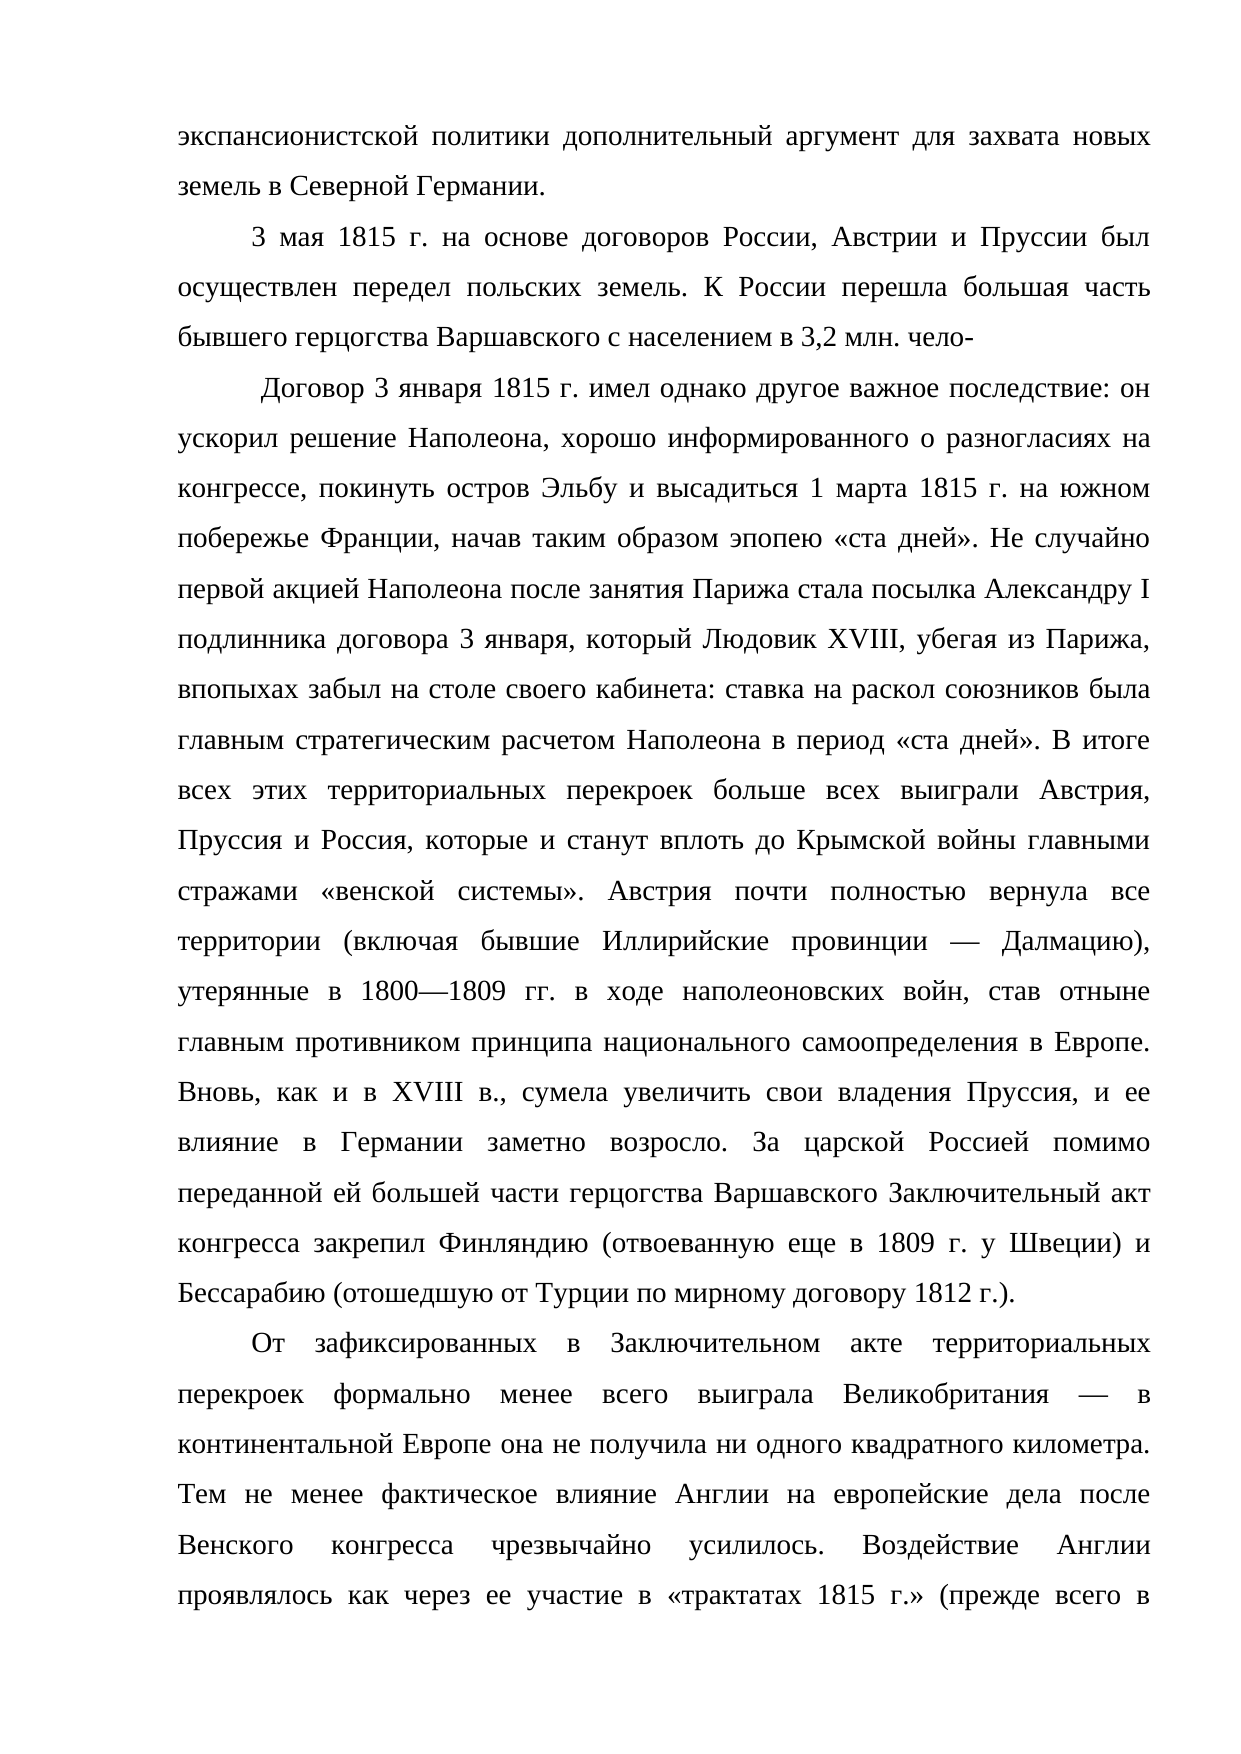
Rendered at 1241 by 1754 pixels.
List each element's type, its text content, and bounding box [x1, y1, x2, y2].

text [177, 118, 1152, 202]
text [177, 1326, 1152, 1611]
text 3 мая . на основе договоров России, Австрии и Пруссии был осуществлен передел польских земель. К России перешла большая часть бывшего герцогства Варшавского с населением в 3,2 млн. чело- [177, 219, 1152, 353]
text Договор 3 января . имел однако другое важное последствие: он ускорил решение Наполеона, хорошо информированного о разногласиях на конгрессе, покинуть остров Эльбу и высадиться 1 марта . на южном побережье Франции, начав таким образом эпопею «ста дней». Не случайно первой акцией Наполеона после занятия Парижа стала посылка Александру I подлинника договора 3 января, который Людовик XVIII, убегая из Парижа, впопыхах забыл на столе своего кабинета: ставка на раскол союзников была главным стратегическим расчетом Наполеона в период «ста дней». В итоге всех этих территориальных перекроек больше всех выиграли Австрия, Пруссия и Россия, которые и станут вплоть до Крымской войны главными стражами «венской системы». Австрия почти полностью вернула все территории (включая бывшие Иллирийские провинции — Далмацию), утерянные в 1800—1809 гг. в ходе наполеоновских войн, став отныне главным противником принципа национального самоопределения в Европе. Вновь, как и в XVIII в., сумела увеличить свои владения Пруссия, и ее влияние в Германии заметно возросло. За царской Россией помимо переданной ей большей части герцогства Варшавского Заключительный акт конгресса закрепил Финляндию (отвоеванную еще в . у Швеции) и Бессарабию (отошедшую от Турции по мирному договору .). [177, 370, 1152, 1309]
